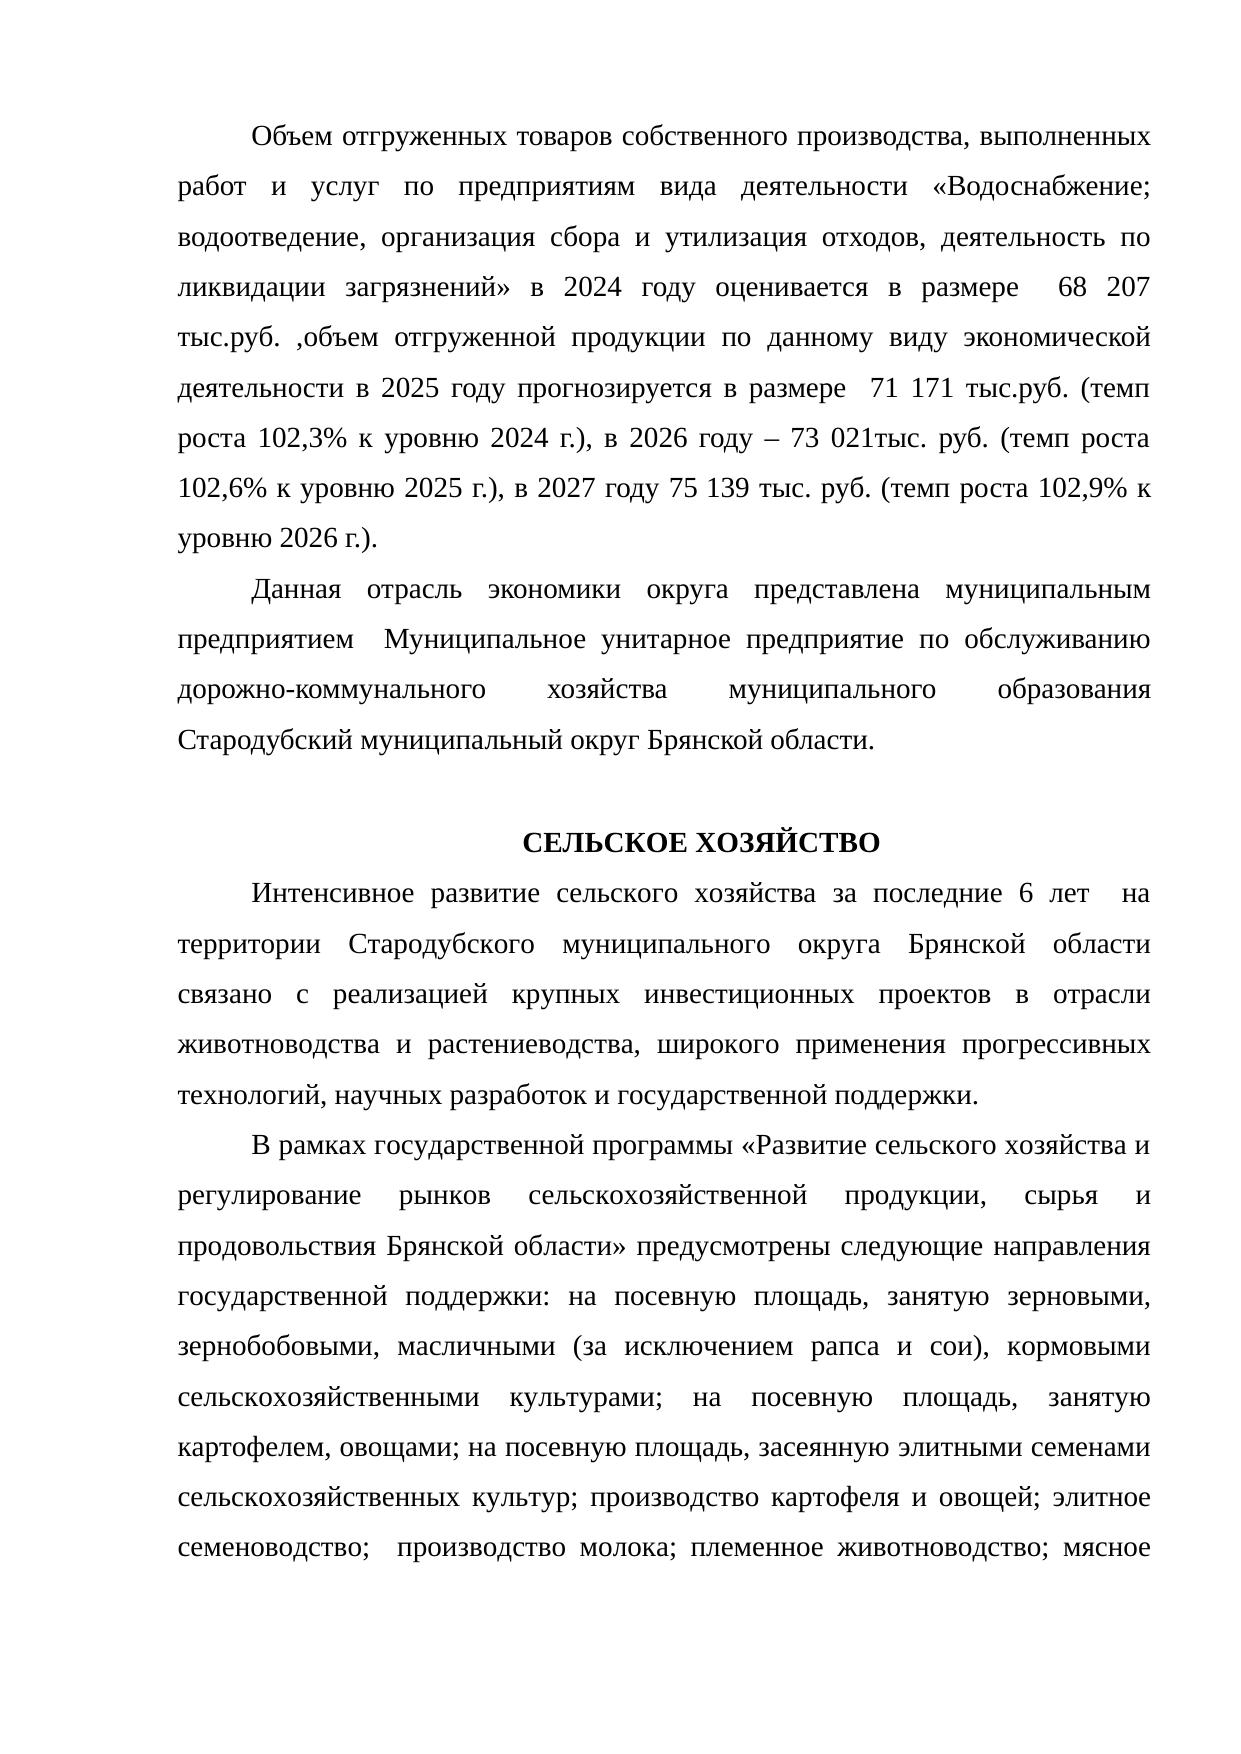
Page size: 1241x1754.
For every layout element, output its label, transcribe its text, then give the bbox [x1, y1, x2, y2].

subtitle Объем отгруженных товаров собственного производства, выполненных работ и услуг по предприятиям вида деятельности «Водоснабжение; водоотведение, организация сбора и утилизация отходов, деятельность по ликвидации загрязнений» в 2024 году оценивается в размере 68 207 тыс.руб. ,объем отгруженной продукции по данному виду экономической деятельности в 2025 году прогнозируется в размере 71 171 тыс.руб. (темп роста 102,3% к уровню 2024 г.), в 2026 году – 73 021тыс. руб. (темп роста 102,6% к уровню 2025 г.), в 2027 году 75 139 тыс. руб. (темп роста 102,9% к уровню 2026 г.). [177, 118, 1152, 554]
text Интенсивное развитие сельского хозяйства за последние 6 лет на территории Стародубского муниципального округа Брянской области связано с реализацией крупных инвестиционных проектов в отрасли животноводства и растениеводства, широкого применения прогрессивных технологий, научных разработок и государственной поддержки. [177, 876, 1152, 1110]
subtitle Данная отрасль экономики округа представлена муниципальным предприятием Муниципальное унитарное предприятие по обслуживанию дорожно-коммунального хозяйства муниципального образования Стародубский муниципальный округ Брянской области. [177, 571, 1152, 755]
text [177, 1127, 1152, 1563]
text СЕЛЬСКОЕ ХОЗЯЙСТВО [177, 825, 1152, 859]
